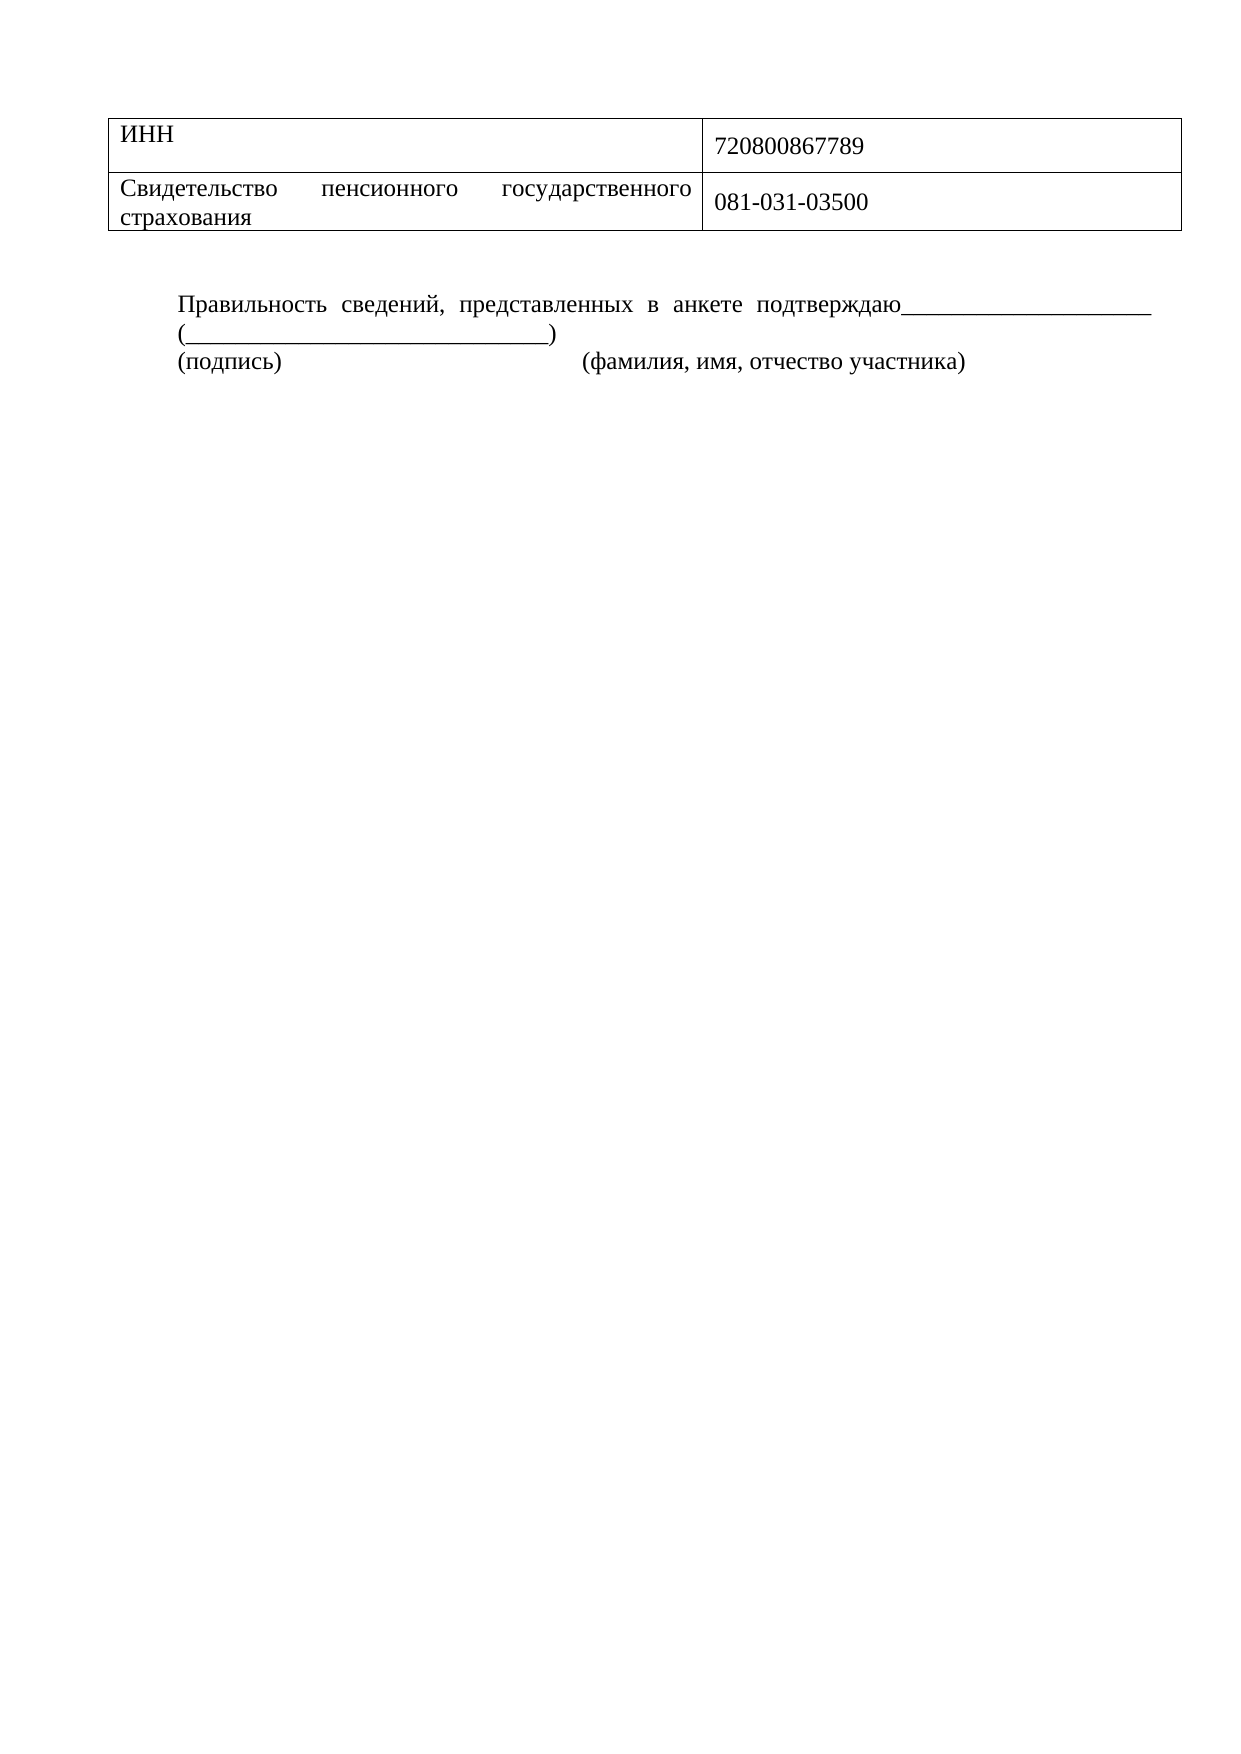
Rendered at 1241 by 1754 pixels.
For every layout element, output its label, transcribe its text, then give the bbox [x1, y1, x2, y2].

table_cell ИНН [109, 119, 702, 172]
table_cell 081-031-03500 [703, 173, 1181, 230]
text Правильность сведений, представленных в анкете подтверждаю____________________ (_____________________________) [177, 289, 1152, 346]
text (подпись) (фамилия, имя, отчество участника) [177, 346, 1152, 375]
table_cell 720800867789 [703, 119, 1181, 172]
table_cell Свидетельство пенсионного государственного страхования [109, 173, 702, 230]
